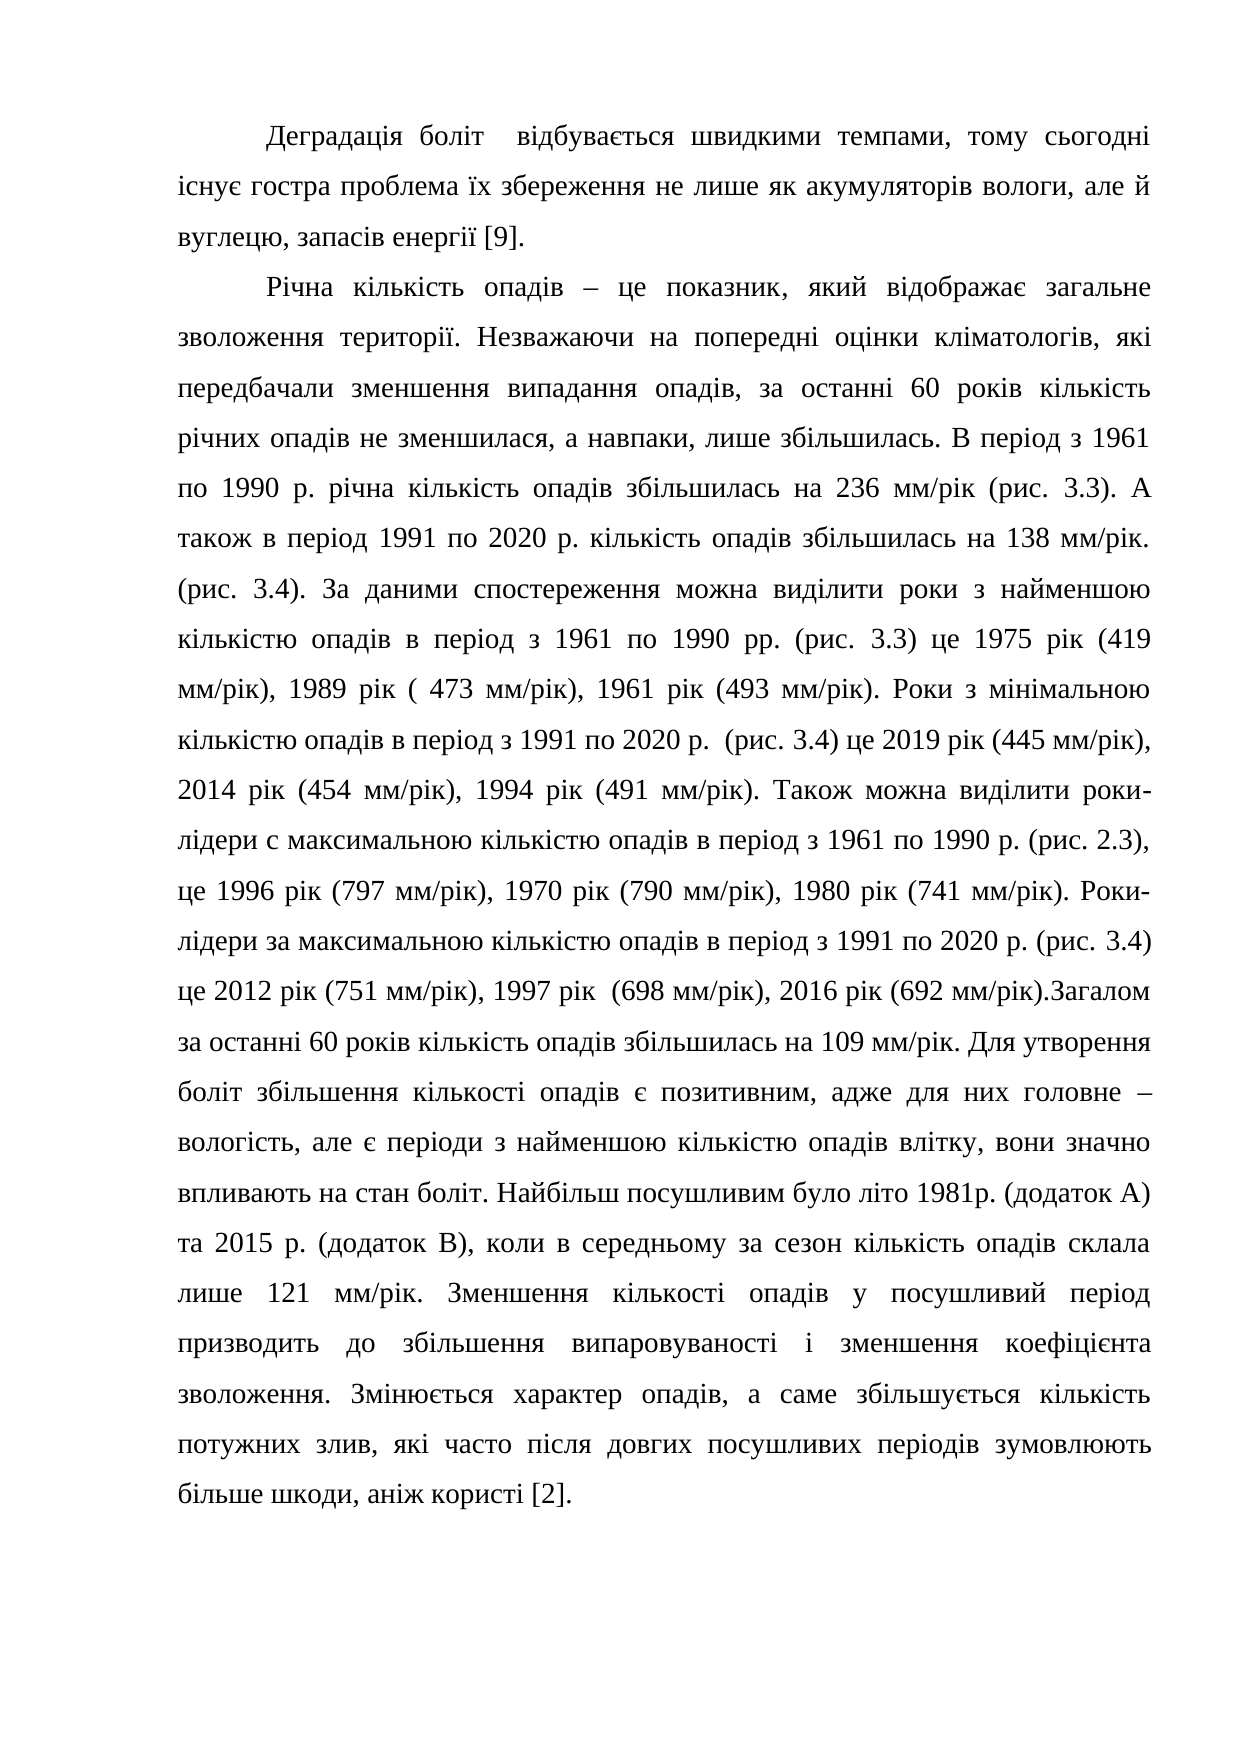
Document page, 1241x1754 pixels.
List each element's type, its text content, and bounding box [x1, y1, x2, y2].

text Річна кількість опадів – це показник, який відображає загальне зволоження території. Незважаючи на попередні оцінки кліматологів, які передбачали зменшення випадання опадів, за останні 60 років кількість річних опадів не зменшилася, а навпаки, лише збільшилась. В період з 1961 по 1990 р. річна кількість опадів збільшилась на 236 мм/рік (рис. 3.3). А також в період 1991 по 2020 р. кількість опадів збільшилась на 138 мм/рік. (рис. 3.4). За даними спостереження можна виділити роки з найменшою кількістю опадів в період з 1961 по 1990 рр. (рис. 3.3) це 1975 рік (419 мм/рік), 1989 рік ( 473 мм/рік), 1961 рік (493 мм/рік). Роки з мінімальною кількістю опадів в період з 1991 по 2020 р. (рис. 3.4) це 2019 рік (445 мм/рік), 2014 рік (454 мм/рік), 1994 рік (491 мм/рік). Також можна виділити роки-лідери с максимальною кількістю опадів в період з 1961 по 1990 р. (рис. 2.3), це 1996 рік (797 мм/рік), 1970 рік (790 мм/рік), 1980 рік (741 мм/рік). Роки-лідери за максимальною кількістю опадів в період з 1991 по 2020 р. (рис. 3.4) це 2012 рік (751 мм/рік), 1997 рік (698 мм/рік), 2016 рік (692 мм/рік).Загалом за останні 60 років кількість опадів збільшилась на 109 мм/рік. Для утворення боліт збільшення кількості опадів є позитивним, адже для них головне – вологість, але є періоди з найменшою кількістю опадів влітку, вони значно впливають на стан боліт. Найбільш посушливим було літо 1981р. (додаток А) та 2015 р. (додаток В), коли в середньому за сезон кількість опадів склала лише 121 мм/рік. Зменшення кількості опадів у посушливий період призводить до збільшення випаровуваності і зменшення коефіцієнта зволоження. Змінюється характер опадів, а саме збільшується кількість потужних злив, які часто після довгих посушливих періодів зумовлюють більше шкоди, аніж користі [2]. [177, 269, 1152, 1510]
text Деградація боліт відбувається швидкими темпами, тому сьогодні існує гостра проблема їх збереження не лише як акумуляторів вологи, але й вуглецю, запасів енергії [9]. [177, 118, 1152, 252]
